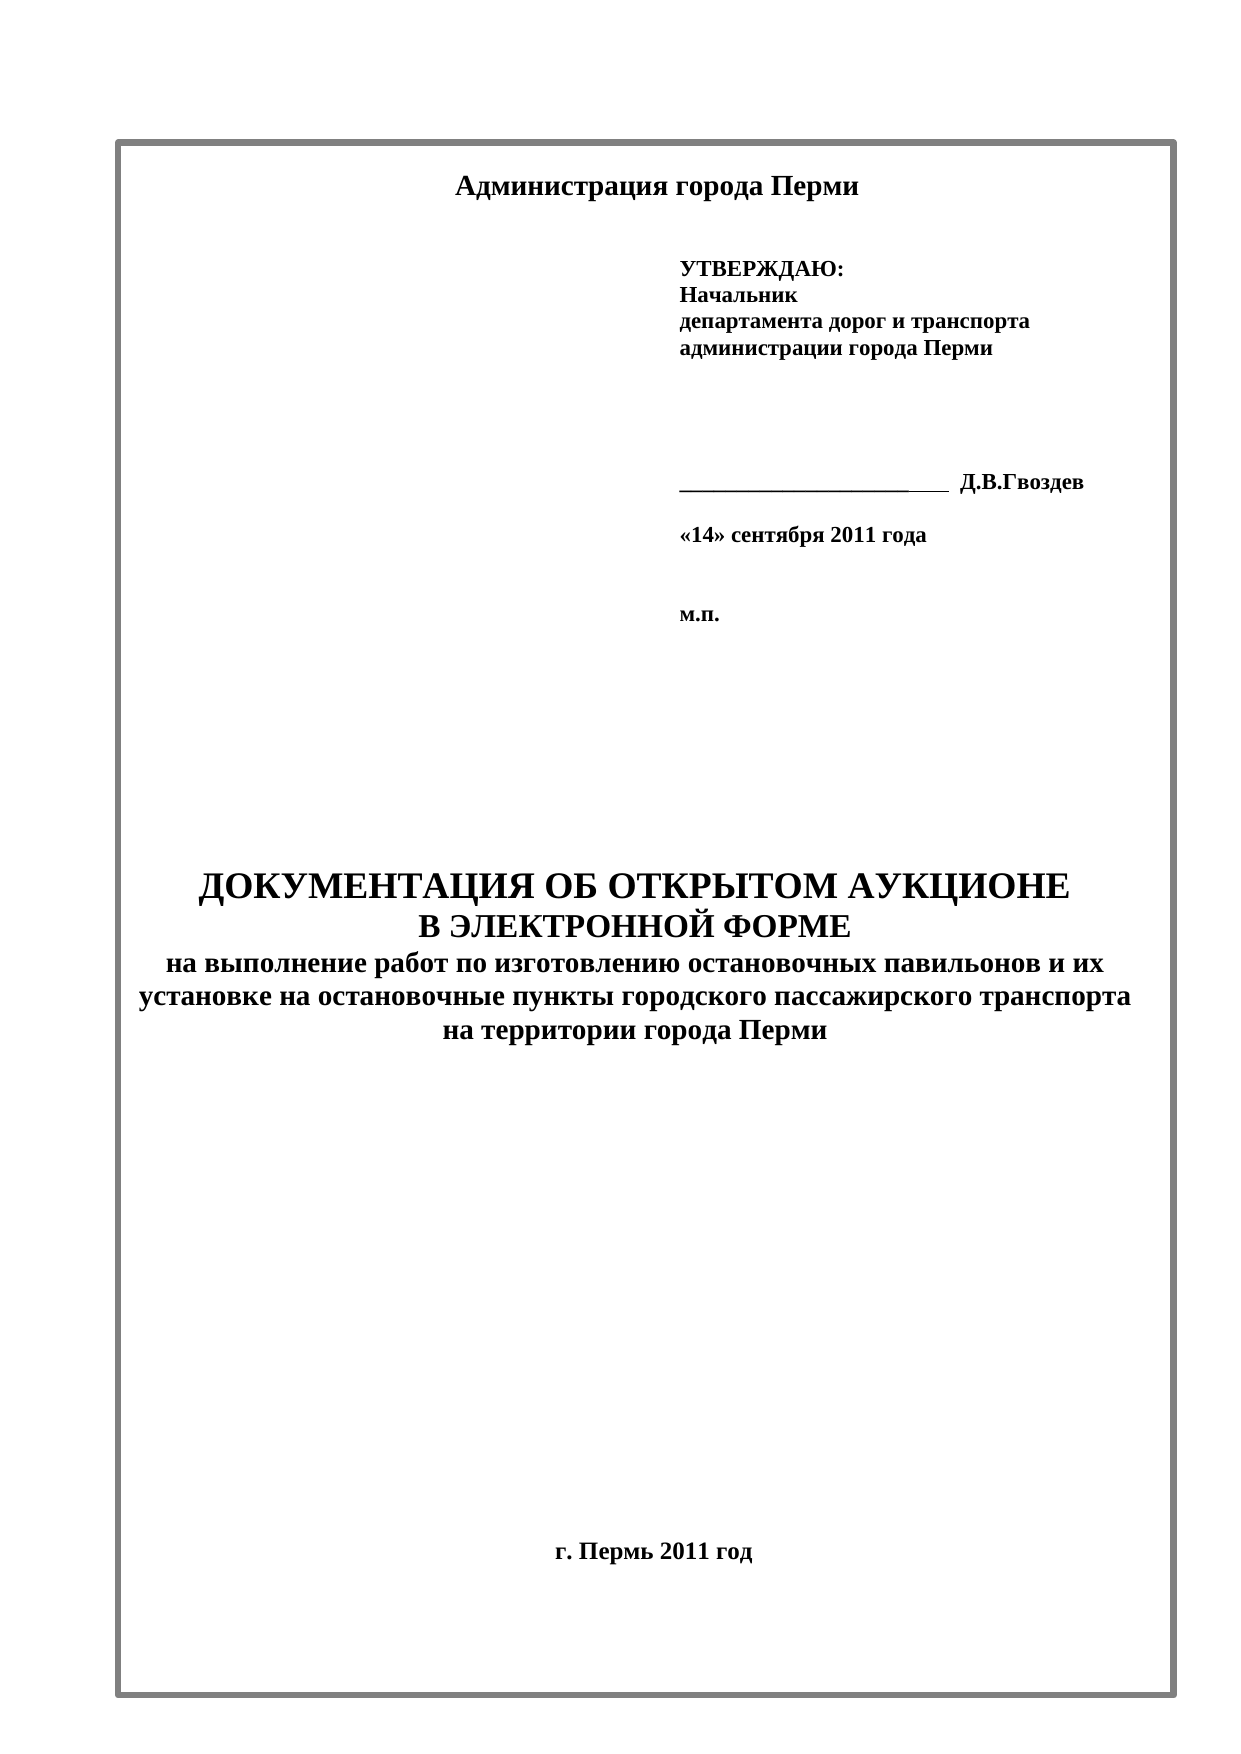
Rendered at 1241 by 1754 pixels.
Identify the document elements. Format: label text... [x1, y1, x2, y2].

text на выполнение работ по изготовлению остановочных павильонов и их установке на остановочные пункты городского пассажирского транспорта [121, 945, 1152, 1012]
text ____________________ Д.В.Гвоздев [679, 468, 1152, 494]
text УТВЕРЖДАЮ: [679, 255, 1152, 281]
text г. Пермь 2011 год [121, 1536, 1152, 1565]
text департамента дорог и транспорта администрации города Перми [679, 307, 1152, 360]
text Администрация города Перми [162, 168, 1152, 202]
text ДОКУМЕНТАЦИЯ ОБ ОТКРЫТОМ АУКЦИОНЕ [121, 863, 1152, 906]
text «14» сентября 2011 года [679, 521, 1152, 547]
text м.п. [679, 600, 1152, 626]
text Начальник [679, 281, 1152, 307]
text В ЭЛЕКТРОННОЙ ФОРМЕ [121, 906, 1152, 945]
text на территории города Перми [121, 1012, 1152, 1045]
